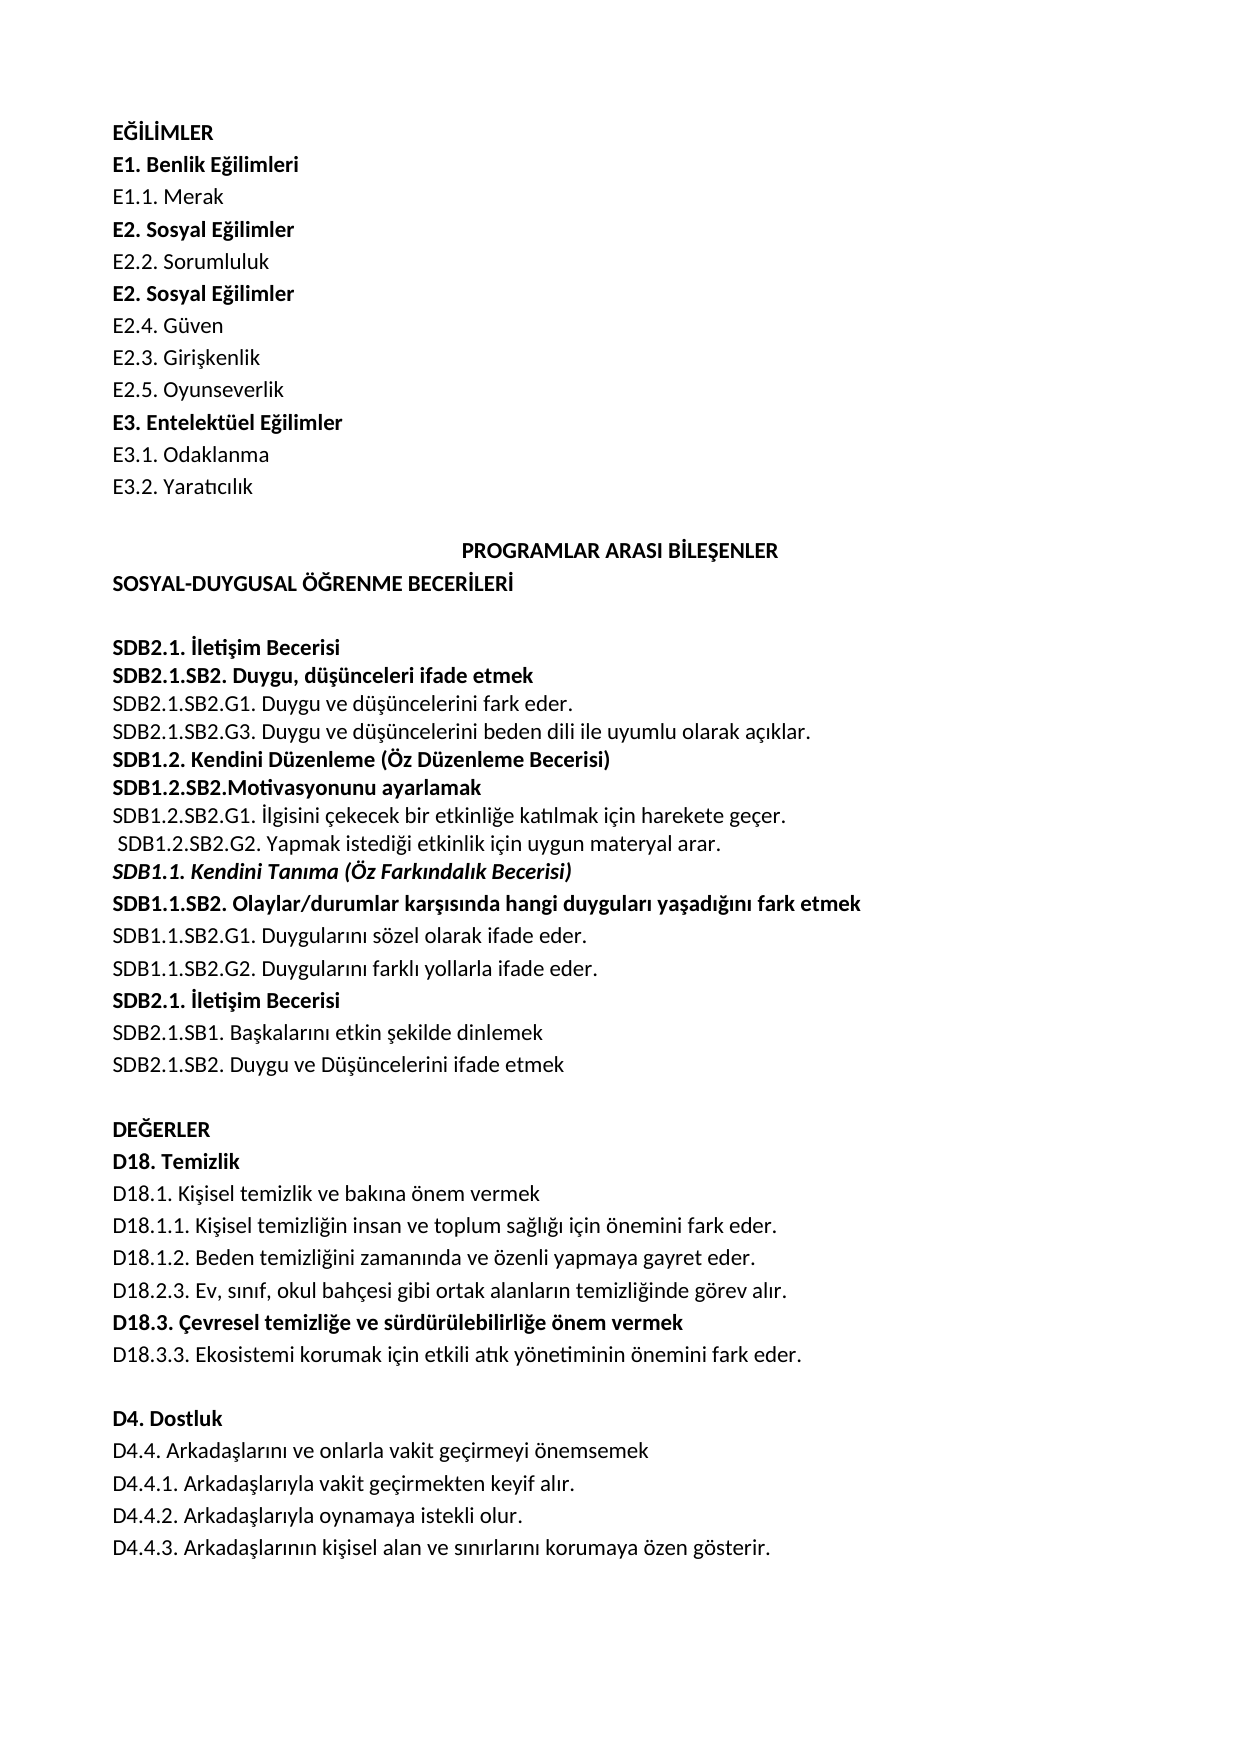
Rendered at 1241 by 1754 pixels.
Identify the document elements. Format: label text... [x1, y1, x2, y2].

text D18.3.3. Ekosistemi korumak için etkili atık yönetiminin önemini fark eder. [112, 1340, 1128, 1368]
text SDB2.1. İletişim Becerisi [112, 633, 1128, 661]
text SOSYAL-DUYGUSAL ÖĞRENME BECERİLERİ [112, 569, 1128, 597]
text SDB2.1.SB2. Duygu, düşünceleri ifade etmek [112, 661, 1128, 689]
text E2.5. Oyunseverlik [112, 376, 1128, 404]
text D18. Temizlik [112, 1147, 1128, 1175]
text E2. Sosyal Eğilimler [112, 279, 1128, 307]
text SDB1.2.SB2.Motivasyonunu ayarlamak [112, 773, 1128, 801]
text EĞİLİMLER [112, 118, 1128, 146]
text SDB1.1.SB2.G2. Duygularını farklı yollarla ifade eder. [112, 954, 1128, 982]
text D18.1.2. Beden temizliğini zamanında ve özenli yapmaya gayret eder. [112, 1243, 1128, 1272]
text SDB2.1.SB2. Duygu ve Düşüncelerini ifade etmek [112, 1050, 1128, 1078]
text E2.2. Sorumluluk [112, 247, 1128, 275]
text SDB1.2.SB2.G2. Yapmak istediği etkinlik için uygun materyal arar. [112, 829, 1128, 857]
text D18.1. Kişisel temizlik ve bakına önem vermek [112, 1179, 1128, 1207]
text D18.2.3. Ev, sınıf, okul bahçesi gibi ortak alanların temizliğinde görev alır. [112, 1276, 1128, 1304]
text DEĞERLER [112, 1115, 1128, 1143]
text SDB1.2.SB2.G1. İlgisini çekecek bir etkinliğe katılmak için harekete geçer. [112, 801, 1128, 829]
text D18.3. Çevresel temizliğe ve sürdürülebilirliğe önem vermek [112, 1308, 1128, 1336]
text E3. Entelektüel Eğilimler [112, 408, 1128, 436]
text D18.1.1. Kişisel temizliğin insan ve toplum sağlığı için önemini fark eder. [112, 1211, 1128, 1239]
text SDB1.1. Kendini Tanıma (Öz Farkındalık Becerisi) [112, 857, 1128, 885]
text E2.3. Girişkenlik [112, 343, 1128, 371]
text PROGRAMLAR ARASI BİLEŞENLER [112, 537, 1128, 564]
text SDB2.1. İletişim Becerisi [112, 986, 1128, 1014]
text E3.2. Yaratıcılık [112, 472, 1128, 500]
text D4.4.3. Arkadaşlarının kişisel alan ve sınırlarını korumaya özen gösterir. [112, 1533, 1128, 1561]
text E3.1. Odaklanma [112, 440, 1128, 468]
text E1.1. Merak [112, 182, 1128, 211]
text E1. Benlik Eğilimleri [112, 150, 1128, 178]
text SDB1.2. Kendini Düzenleme (Öz Düzenleme Becerisi) [112, 745, 1128, 773]
text SDB2.1.SB2.G1. Duygu ve düşüncelerini fark eder. [112, 689, 1128, 717]
text SDB1.1.SB2. Olaylar/durumlar karşısında hangi duyguları yaşadığını fark etmek [112, 889, 1128, 917]
text E2.4. Güven [112, 311, 1128, 339]
text SDB2.1.SB2.G3. Duygu ve düşüncelerini beden dili ile uyumlu olarak açıklar. [112, 717, 1128, 745]
text D4.4. Arkadaşlarını ve onlarla vakit geçirmeyi önemsemek [112, 1437, 1128, 1465]
text D4. Dostluk [112, 1404, 1128, 1432]
text E2. Sosyal Eğilimler [112, 215, 1128, 243]
text SDB1.1.SB2.G1. Duygularını sözel olarak ifade eder. [112, 922, 1128, 950]
text D4.4.2. Arkadaşlarıyla oynamaya istekli olur. [112, 1501, 1128, 1529]
text D4.4.1. Arkadaşlarıyla vakit geçirmekten keyif alır. [112, 1469, 1128, 1497]
text SDB2.1.SB1. Başkalarını etkin şekilde dinlemek [112, 1018, 1128, 1046]
